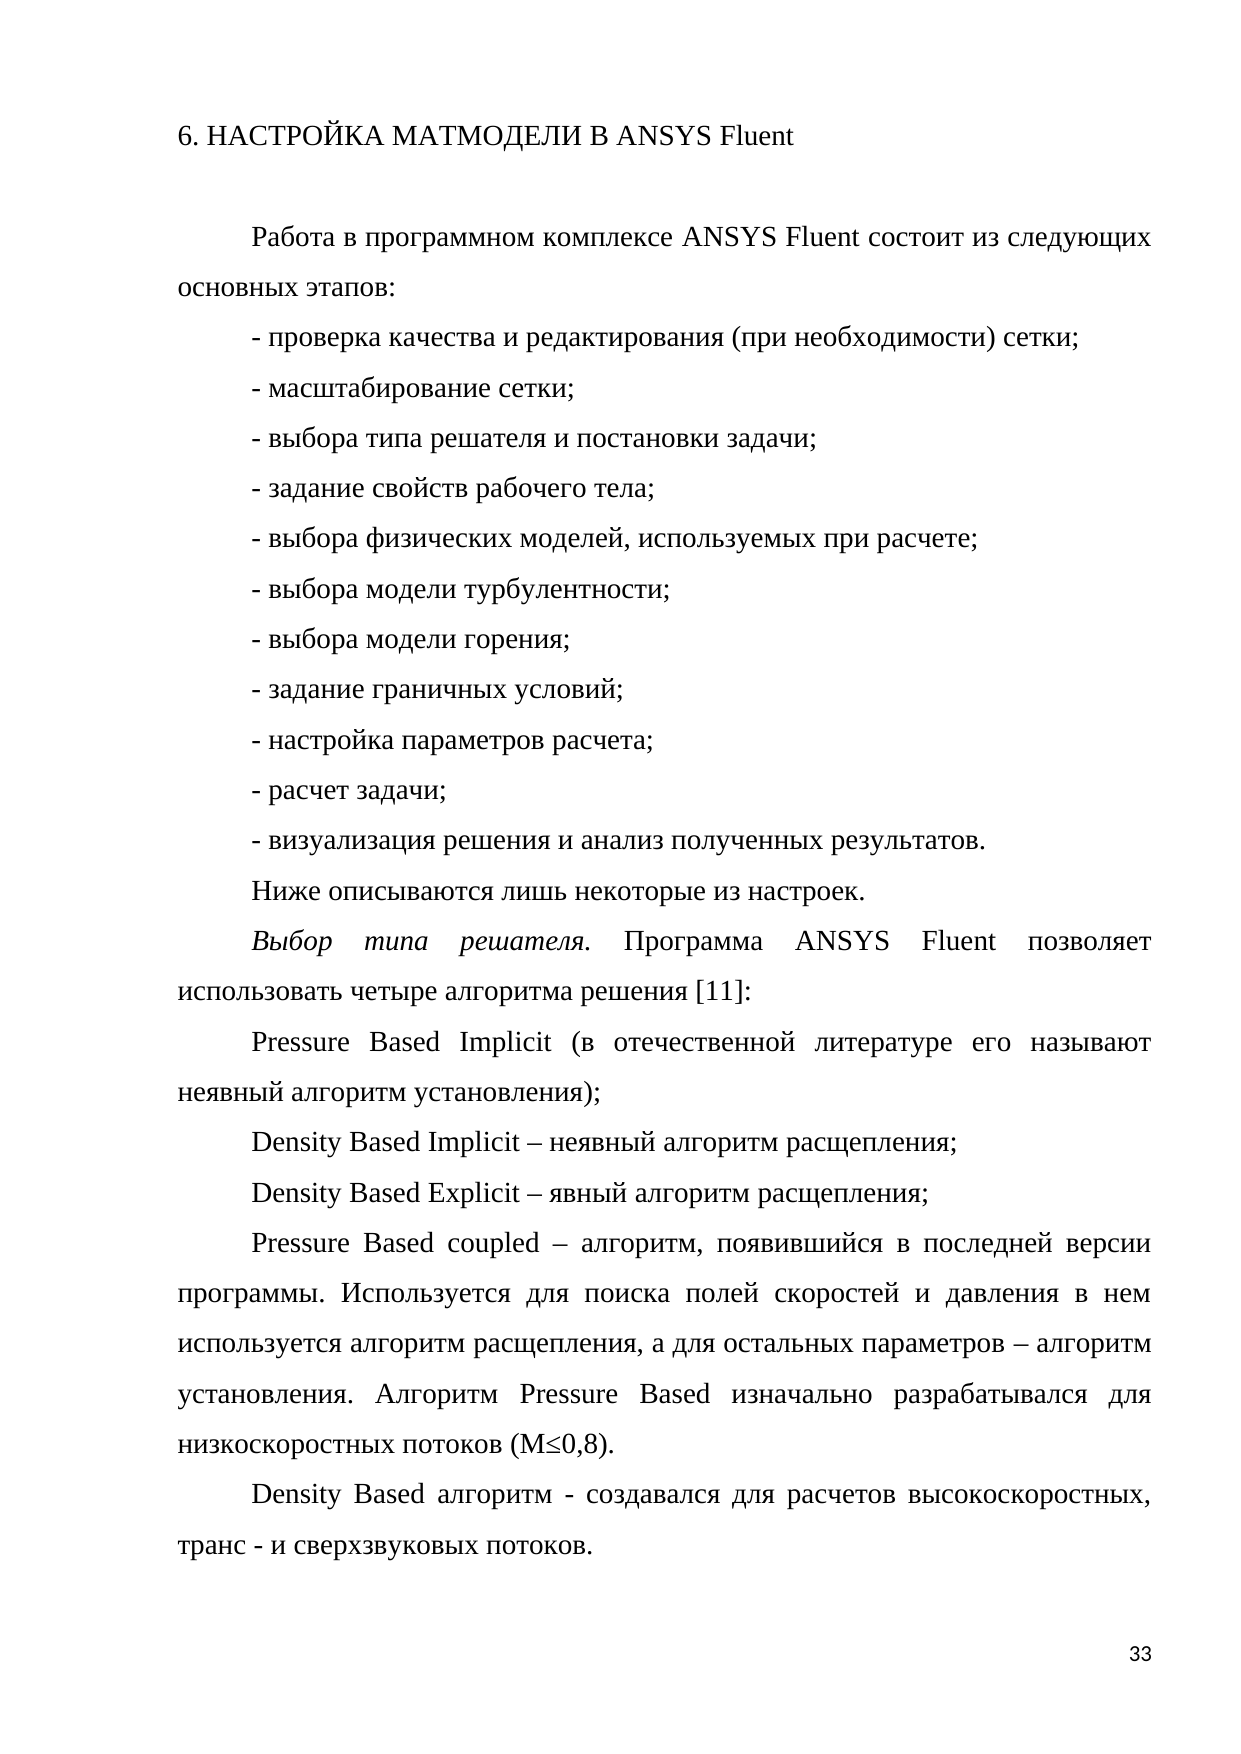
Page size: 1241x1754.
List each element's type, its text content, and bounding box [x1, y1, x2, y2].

text - визуализация решения и анализ полученных результатов. [177, 822, 1152, 856]
text - расчет задачи; [177, 772, 1152, 806]
text - выбора физических моделей, используемых при расчете; [177, 521, 1152, 554]
text Density Based Explicit – явный алгоритм расщепления; [177, 1175, 1152, 1208]
text Выбор типа решателя. Программа ANSYS Fluent позволяет использовать четыре алгоритма решения [11]: [177, 923, 1152, 1007]
text - задание граничных условий; [177, 672, 1152, 705]
text - выбора типа решателя и постановки задачи; [177, 420, 1152, 453]
text Density Based алгоритм - создавался для расчетов высокоскоростных, транс - и сверхзвуковых потоков. [177, 1477, 1152, 1560]
text - выбора модели турбулентности; [177, 571, 1152, 604]
text 6. НАСТРОЙКА МАТМОДЕЛИ В ANSYS Fluent [177, 118, 1152, 152]
text - задание свойств рабочего тела; [177, 470, 1152, 504]
text Pressure Based Implicit (в отечественной литературе его называют неявный алгоритм установления); [177, 1024, 1152, 1108]
text - настройка параметров расчета; [177, 722, 1152, 755]
text Ниже описываются лишь некоторые из настроек. [177, 873, 1152, 906]
text - масштабирование сетки; [177, 370, 1152, 403]
text - проверка качества и редактирования (при необходимости) сетки; [177, 319, 1152, 353]
text - выбора модели горения; [177, 621, 1152, 655]
text Density Based Implicit – неявный алгоритм расщепления; [177, 1124, 1152, 1158]
text Pressure Based coupled – алгоритм, появившийся в последней версии программы. Используется для поиска полей скоростей и давления в нем используется алгоритм расщепления, а для остальных параметров – алгоритм установления. Алгоритм Pressure Based изначально разрабатывался для низкоскоростных потоков (М≤0,8). [177, 1225, 1152, 1460]
text Работа в программном комплексе ANSYS Fluent состоит из следующих основных этапов: [177, 219, 1152, 303]
